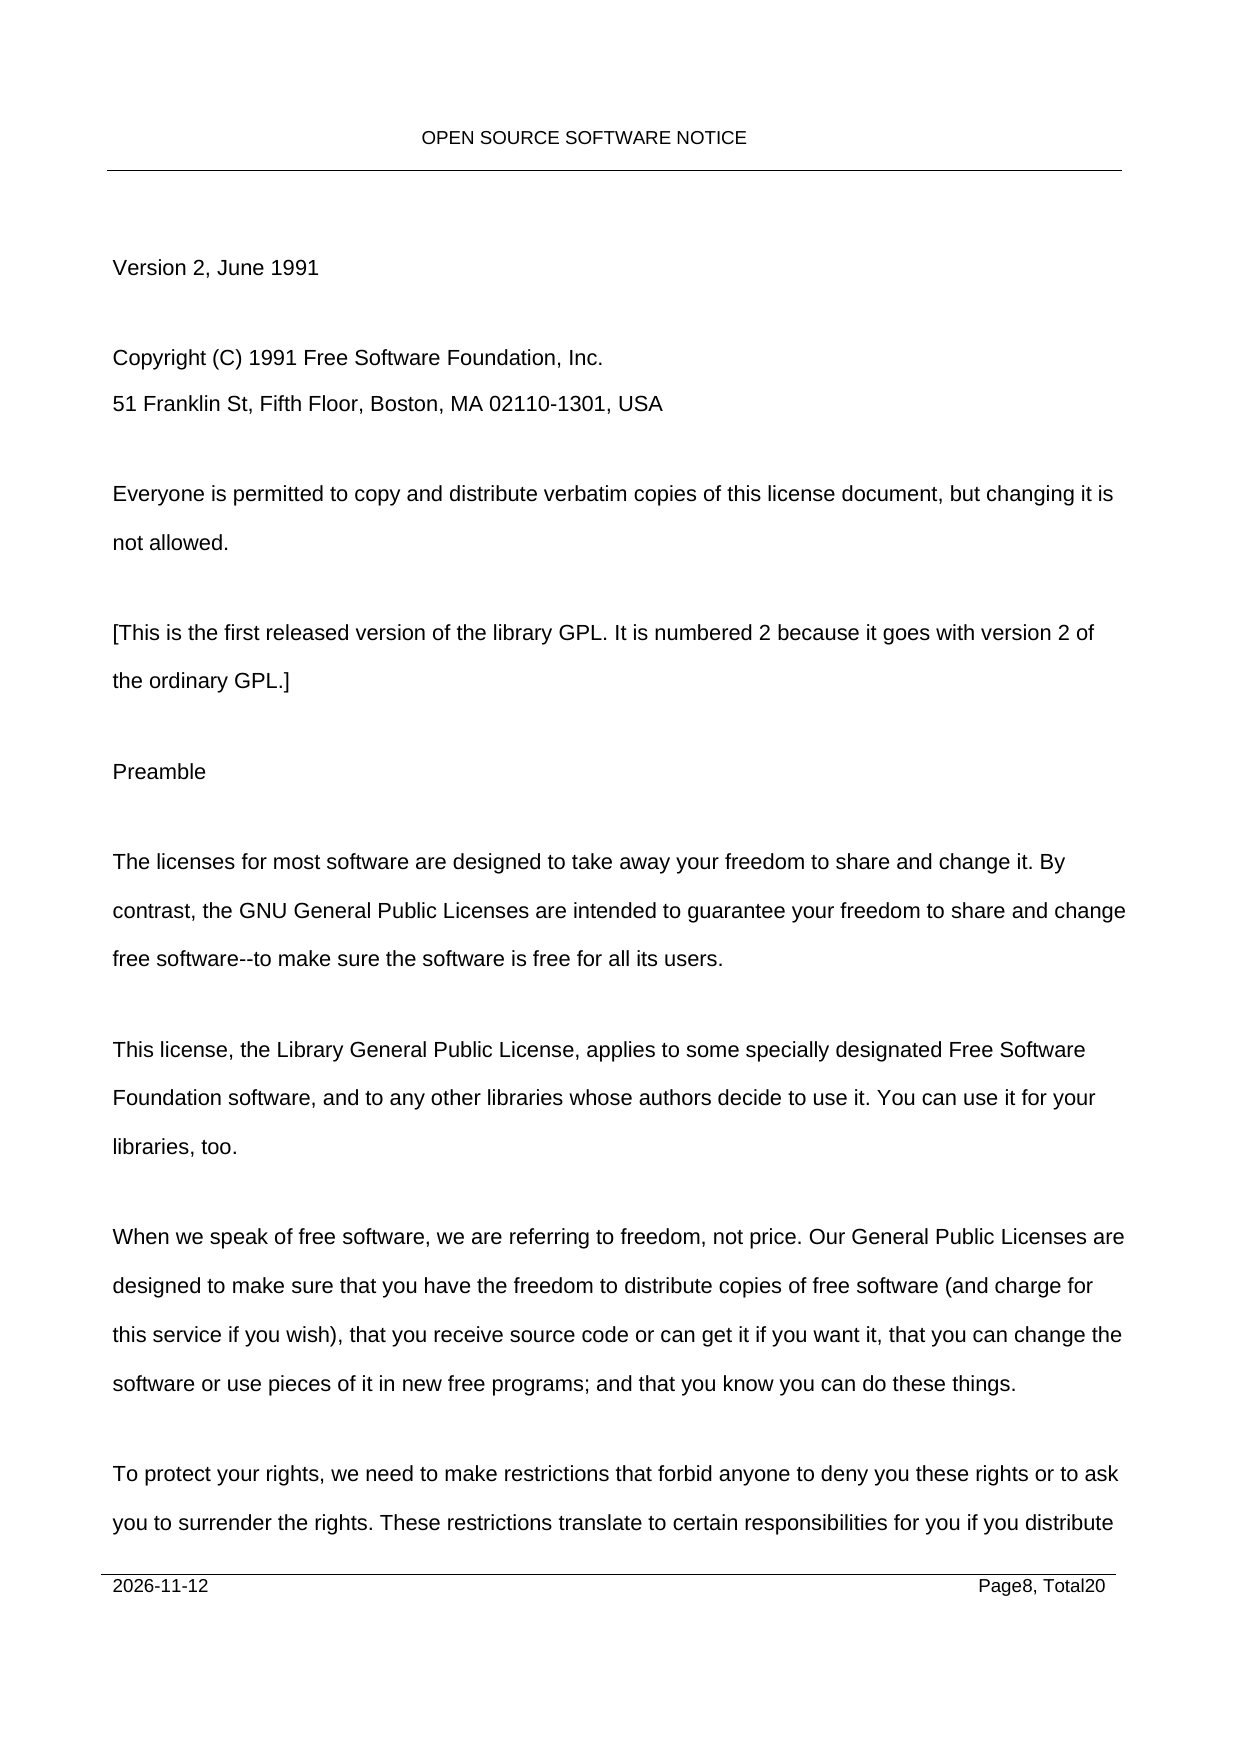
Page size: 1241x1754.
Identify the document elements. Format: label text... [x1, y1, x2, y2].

text Copyright (C) 1991 Free Software Foundation, Inc. [112, 342, 1128, 374]
text [This is the first released version of the library GPL. It is numbered 2 because it goes with version 2 of the ordinary GPL.] [112, 616, 1128, 697]
text This license, the Library General Public License, applies to some specially designated Free Software Foundation software, and to any other libraries whose authors decide to use it. You can use it for your libraries, too. [112, 1033, 1128, 1163]
text Everyone is permitted to copy and distribute verbatim copies of this license document, but changing it is not allowed. [112, 477, 1128, 558]
text Preamble [112, 755, 1128, 787]
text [112, 1457, 1128, 1538]
text 51 Franklin St, Fifth Floor, Boston, MA 02110-1301, USA [112, 387, 1128, 419]
text When we speak of free software, we are referring to freedom, not price. Our General Public Licenses are designed to make sure that you have the freedom to distribute copies of free software (and charge for this service if you wish), that you receive source code or can get it if you want it, that you can change the software or use pieces of it in new free programs; and that you know you can do these things. [112, 1221, 1128, 1399]
text Version 2, June 1991 [112, 251, 1128, 284]
text The licenses for most software are designed to take away your freedom to share and change it. By contrast, the GNU General Public Licenses are intended to guarantee your freedom to share and change free software--to make sure the software is free for all its users. [112, 845, 1128, 975]
